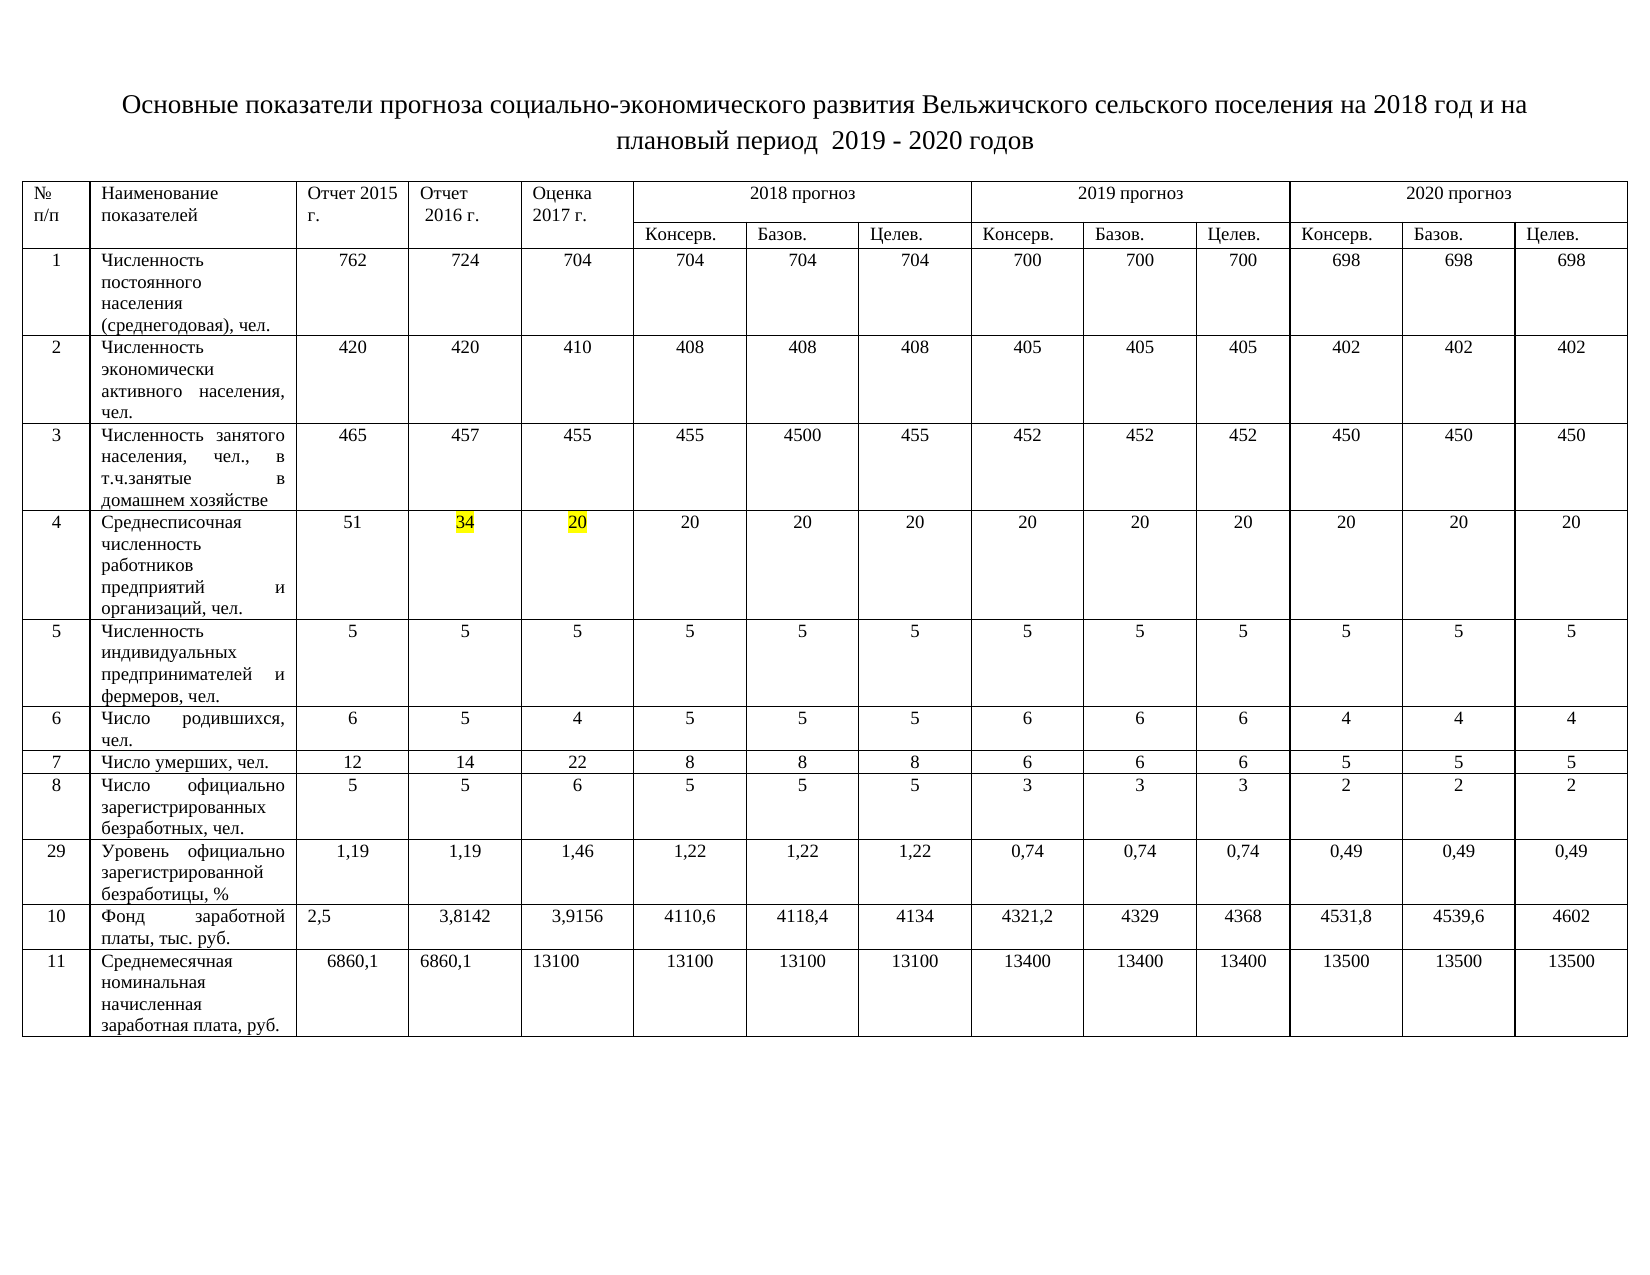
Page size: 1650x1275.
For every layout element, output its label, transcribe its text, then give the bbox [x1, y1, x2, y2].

table_cell 5 [297, 620, 408, 706]
table_cell 405 [972, 336, 1083, 423]
table_cell 6 [1084, 751, 1196, 773]
table_cell 420 [297, 336, 408, 423]
table_cell 1,46 [522, 840, 633, 904]
table_cell 1 [23, 249, 89, 335]
table_cell 452 [972, 424, 1083, 510]
table_cell 410 [522, 336, 633, 423]
table_cell 6 [23, 707, 89, 750]
table_header Оценка . [522, 182, 633, 248]
table_cell 1,22 [859, 840, 971, 904]
table_cell Фонд заработной платы, тыс. руб. [91, 905, 296, 948]
table_cell 457 [409, 424, 521, 510]
table_cell 6860,1 [409, 950, 521, 1036]
table_cell 5 [1291, 620, 1402, 706]
table_cell 762 [297, 249, 408, 335]
table_cell 5 [859, 620, 971, 706]
table_cell 3,9156 [522, 905, 633, 948]
table_cell 4 [1291, 707, 1402, 750]
table_cell 13100 [859, 950, 971, 1036]
table_cell 20 [747, 511, 858, 619]
table_cell 4110,6 [634, 905, 746, 948]
table_cell 698 [1516, 249, 1627, 335]
table_cell 8 [23, 774, 89, 839]
table_cell 6 [297, 707, 408, 750]
table_cell Численность занятого населения, чел., в т.ч.занятые в домашнем хозяйстве [91, 424, 296, 510]
table_cell 5 [747, 620, 858, 706]
table_cell 1,22 [747, 840, 858, 904]
table_header 2019 прогноз [972, 182, 1289, 222]
table_cell 700 [1084, 249, 1196, 335]
table_cell 2,5 [297, 905, 408, 948]
table_cell 5 [1084, 620, 1196, 706]
table_header 2018 прогноз [634, 182, 971, 222]
table_cell 700 [972, 249, 1083, 335]
table_cell 20 [1197, 511, 1289, 619]
table_cell 0,74 [972, 840, 1083, 904]
table_cell 5 [747, 774, 858, 839]
table_cell Консерв. [1291, 223, 1402, 248]
table_cell 402 [1403, 336, 1514, 423]
table_cell 402 [1291, 336, 1402, 423]
table_cell 8 [859, 751, 971, 773]
table_cell 13100 [522, 950, 633, 1036]
table_cell 13500 [1516, 950, 1627, 1036]
table_cell Консерв. [972, 223, 1083, 248]
table_cell 5 [1516, 620, 1627, 706]
table_cell 5 [634, 774, 746, 839]
table_cell 20 [859, 511, 971, 619]
table_cell 13500 [1403, 950, 1514, 1036]
table_cell 4118,4 [747, 905, 858, 948]
table_cell 1,22 [634, 840, 746, 904]
table_cell 12 [297, 751, 408, 773]
table_cell 5 [859, 707, 971, 750]
table_cell Численность экономически активного населения, чел. [91, 336, 296, 423]
table_cell 452 [1197, 424, 1289, 510]
table_cell 5 [1197, 620, 1289, 706]
table_cell 408 [859, 336, 971, 423]
table_cell 5 [23, 620, 89, 706]
table_cell 405 [1084, 336, 1196, 423]
table_cell 408 [747, 336, 858, 423]
table_cell 698 [1291, 249, 1402, 335]
table_cell 3,8142 [409, 905, 521, 948]
table_cell Базов. [1084, 223, 1196, 248]
table_cell 13500 [1291, 950, 1402, 1036]
table_cell 5 [297, 774, 408, 839]
table_cell 1,19 [297, 840, 408, 904]
table_cell 455 [634, 424, 746, 510]
table_cell 34 [409, 511, 521, 619]
table_header № п/п [23, 182, 89, 248]
table_cell 6 [522, 774, 633, 839]
table_cell Целев. [1197, 223, 1289, 248]
table_cell 13100 [747, 950, 858, 1036]
table_cell 450 [1403, 424, 1514, 510]
table_cell 450 [1291, 424, 1402, 510]
table_cell 20 [1084, 511, 1196, 619]
table_cell 4 [1403, 707, 1514, 750]
table_cell 402 [1516, 336, 1627, 423]
table_header Наименование показателей [91, 182, 296, 248]
table_cell Число умерших, чел. [91, 751, 296, 773]
table_cell Уровень официально зарегистрированной безработицы, % [91, 840, 296, 904]
table_cell 6 [972, 751, 1083, 773]
table_cell 0,49 [1516, 840, 1627, 904]
table_cell 29 [23, 840, 89, 904]
table_cell 4 [522, 707, 633, 750]
table_cell Численность постоянного населения (среднегодовая), чел. [91, 249, 296, 335]
table_cell 704 [859, 249, 971, 335]
table_header Отчет . [409, 182, 521, 248]
table_cell 455 [859, 424, 971, 510]
table_cell 5 [1403, 620, 1514, 706]
table_cell 1,19 [409, 840, 521, 904]
table_cell 4539,6 [1403, 905, 1514, 948]
table_cell Консерв. [634, 223, 746, 248]
table_cell 11 [23, 950, 89, 1036]
table_cell 698 [1403, 249, 1514, 335]
table_cell 2 [1403, 774, 1514, 839]
table_cell 6860,1 [297, 950, 408, 1036]
table_cell 408 [634, 336, 746, 423]
table_cell 6 [1084, 707, 1196, 750]
table_cell 2 [1291, 774, 1402, 839]
table_cell 450 [1516, 424, 1627, 510]
table_cell 724 [409, 249, 521, 335]
table_cell 4368 [1197, 905, 1289, 948]
table_cell 420 [409, 336, 521, 423]
text Основные показатели прогноза социально-экономического развития Вельжичского сельского поселения на 2018 год и на плановый период 2019 - 2020 годов [118, 89, 1532, 156]
table_cell 20 [1403, 511, 1514, 619]
table_cell 6 [1197, 751, 1289, 773]
table_cell 13400 [1084, 950, 1196, 1036]
table_cell 0,49 [1291, 840, 1402, 904]
table_cell 6 [972, 707, 1083, 750]
table_cell 20 [972, 511, 1083, 619]
table_cell Число родившихся, чел. [91, 707, 296, 750]
table_cell 4134 [859, 905, 971, 948]
table_cell Число официально зарегистрированных безработных, чел. [91, 774, 296, 839]
table_header 2020 прогноз [1291, 182, 1627, 222]
table_cell 5 [747, 707, 858, 750]
table_cell 2 [1516, 774, 1627, 839]
table_cell 2 [23, 336, 89, 423]
table_cell 4 [23, 511, 89, 619]
table_cell 5 [859, 774, 971, 839]
table_cell 704 [747, 249, 858, 335]
table_cell 13100 [634, 950, 746, 1036]
table_cell Целев. [859, 223, 971, 248]
table_cell 20 [522, 511, 633, 619]
table_cell 20 [1291, 511, 1402, 619]
table_cell 4531,8 [1291, 905, 1402, 948]
table_cell Среднемесячная номинальная начисленная заработная плата, руб. [91, 950, 296, 1036]
table_cell 704 [634, 249, 746, 335]
table_cell 14 [409, 751, 521, 773]
table_cell 7 [23, 751, 89, 773]
table_cell 704 [522, 249, 633, 335]
table_cell 10 [23, 905, 89, 948]
table_cell 5 [1516, 751, 1627, 773]
table_cell 4602 [1516, 905, 1627, 948]
table_cell 22 [522, 751, 633, 773]
table_cell 13400 [972, 950, 1083, 1036]
table_cell 20 [1516, 511, 1627, 619]
table_cell 4329 [1084, 905, 1196, 948]
table_cell Базов. [747, 223, 858, 248]
table_cell 5 [522, 620, 633, 706]
table_cell 5 [972, 620, 1083, 706]
table_cell Численность индивидуальных предпринимателей и фермеров, чел. [91, 620, 296, 706]
table_cell 5 [634, 620, 746, 706]
table_cell 465 [297, 424, 408, 510]
table_cell 3 [23, 424, 89, 510]
table_cell 4 [1516, 707, 1627, 750]
table_cell Базов. [1403, 223, 1514, 248]
table_cell 700 [1197, 249, 1289, 335]
table_cell 4321,2 [972, 905, 1083, 948]
table_cell 5 [1291, 751, 1402, 773]
table_cell 8 [634, 751, 746, 773]
table_cell 5 [634, 707, 746, 750]
table_cell 5 [409, 707, 521, 750]
table_cell 0,74 [1197, 840, 1289, 904]
table_cell 0,74 [1084, 840, 1196, 904]
table_header Отчет . [297, 182, 408, 248]
table_cell 3 [972, 774, 1083, 839]
table_cell 20 [634, 511, 746, 619]
table_cell 8 [747, 751, 858, 773]
table_cell 6 [1197, 707, 1289, 750]
table_cell Целев. [1516, 223, 1627, 248]
table_cell 51 [297, 511, 408, 619]
table_cell 455 [522, 424, 633, 510]
table_cell 3 [1197, 774, 1289, 839]
table_cell 3 [1084, 774, 1196, 839]
table_cell 5 [1403, 751, 1514, 773]
table_cell 13400 [1197, 950, 1289, 1036]
table_cell 0,49 [1403, 840, 1514, 904]
table_cell 5 [409, 774, 521, 839]
table_cell 4500 [747, 424, 858, 510]
table_cell Среднесписочная численность работников предприятий и организаций, чел. [91, 511, 296, 619]
table_cell 5 [409, 620, 521, 706]
table_cell 405 [1197, 336, 1289, 423]
table_cell 452 [1084, 424, 1196, 510]
